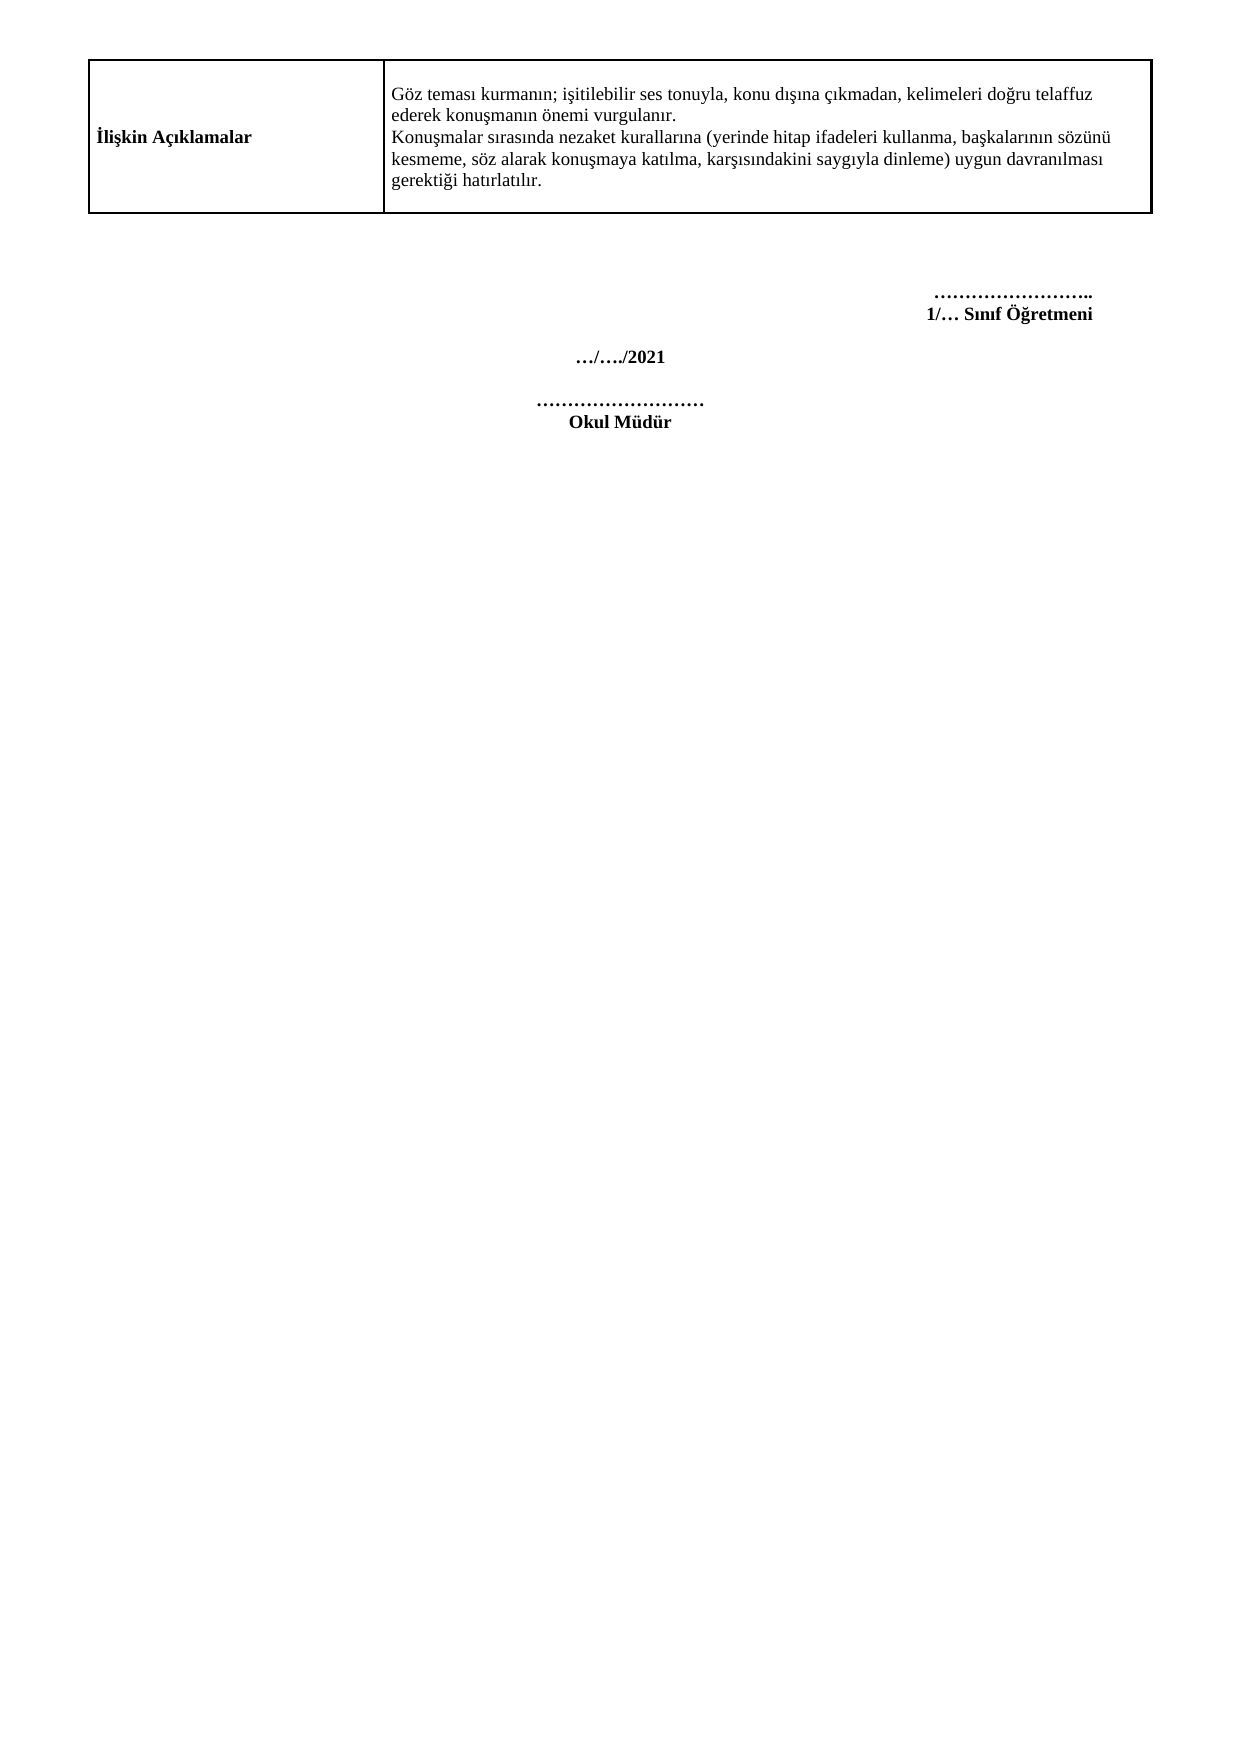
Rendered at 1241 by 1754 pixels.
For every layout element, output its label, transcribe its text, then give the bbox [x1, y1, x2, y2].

text …………………….. [148, 281, 1093, 303]
text ……………………… [148, 389, 1093, 411]
text …/…./2021 [148, 346, 1093, 368]
text 1/… Sınıf Öğretmeni [148, 303, 1093, 324]
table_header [90, 61, 383, 212]
text Okul Müdür [148, 411, 1093, 432]
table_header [385, 61, 1150, 212]
